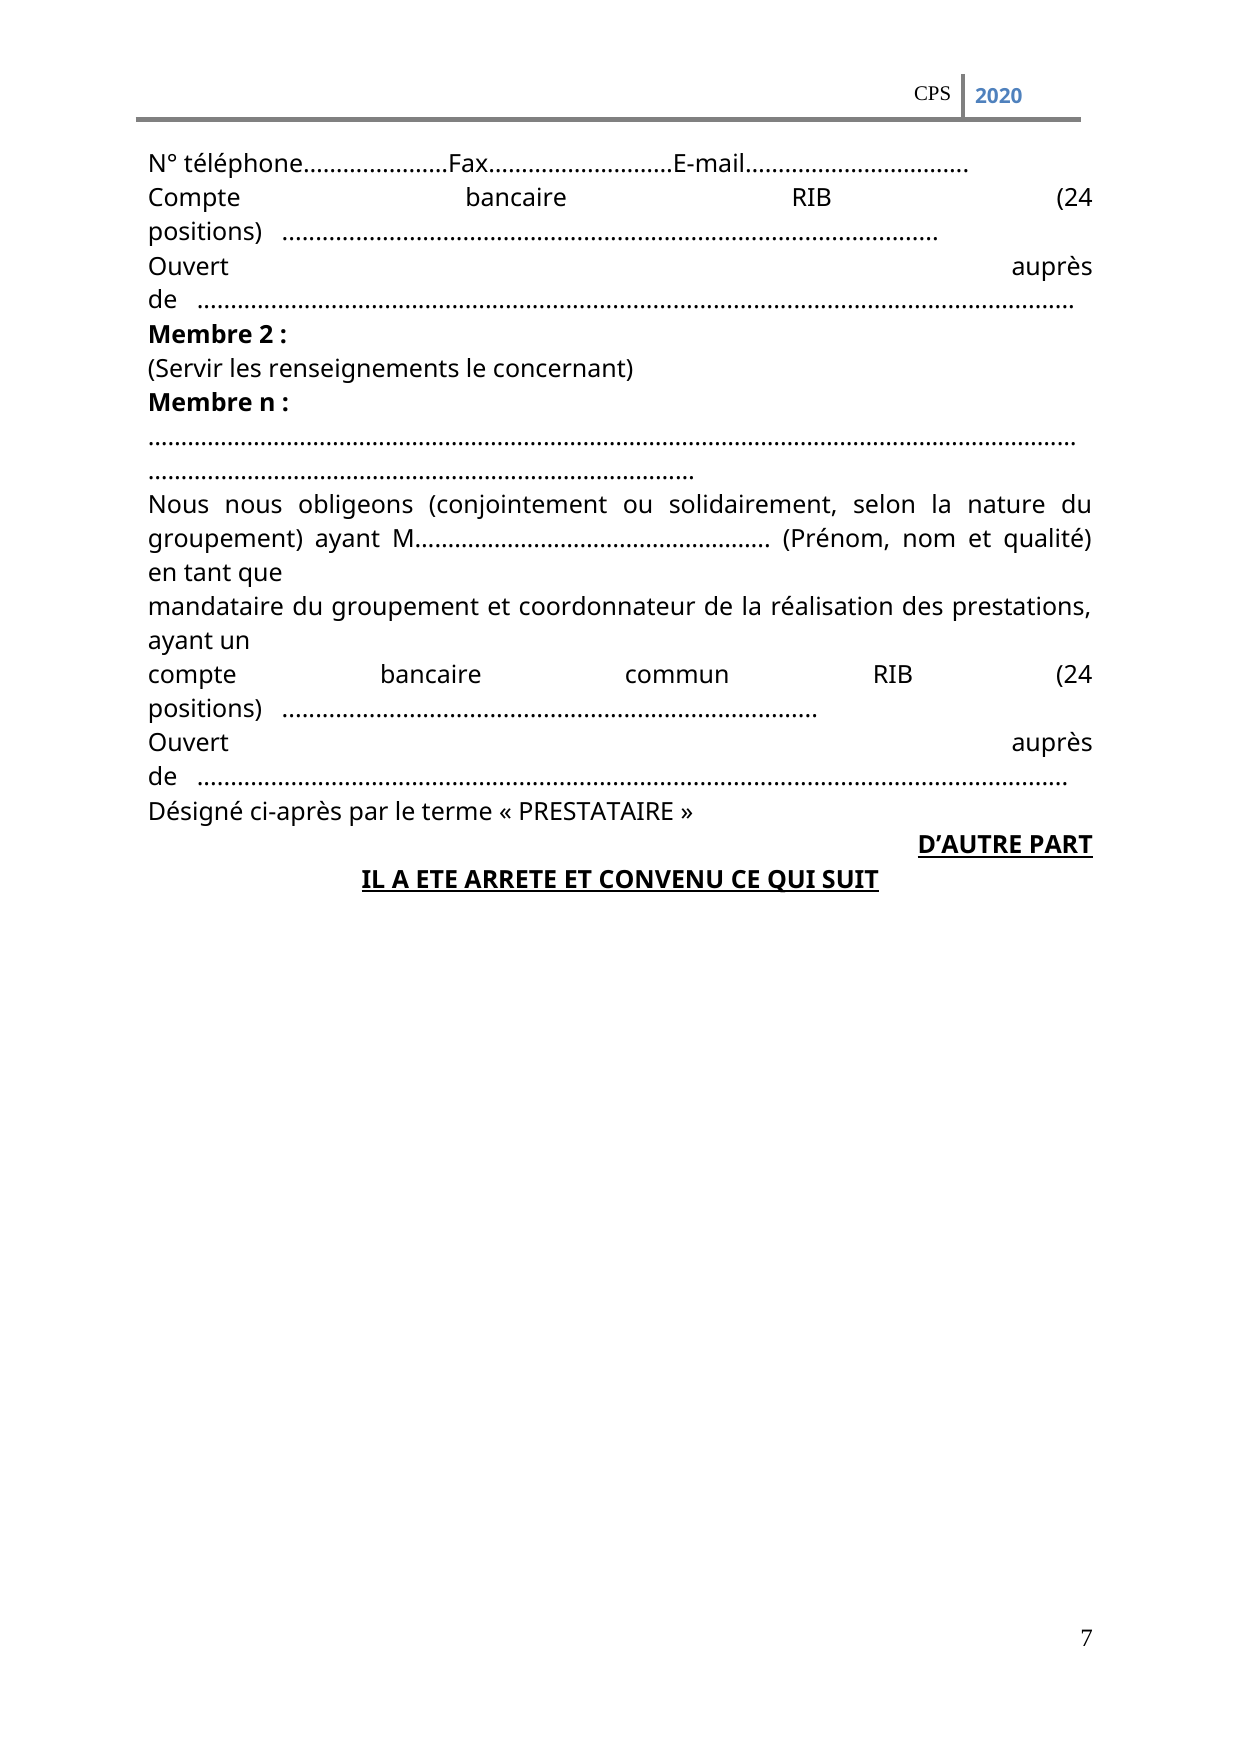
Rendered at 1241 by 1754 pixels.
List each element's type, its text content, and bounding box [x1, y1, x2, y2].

text Ouvert auprès de .................................................................................................................................. [148, 725, 1093, 793]
text compte bancaire commun RIB (24 positions) ................................................................................ [148, 657, 1093, 725]
text Membre 2 : [148, 316, 1093, 350]
text Nous nous obligeons (conjointement ou solidairement, selon la nature du groupement) ayant M……………….…………………………….. (Prénom, nom et qualité) en tant que [148, 487, 1093, 589]
text (Servir les renseignements le concernant) [148, 350, 1093, 384]
text N° téléphone……….…………Fax…………….…………E-mail……………………………. [148, 146, 1093, 180]
text Désigné ci-après par le terme « PRESTATAIRE » [148, 793, 1093, 827]
text Compte bancaire RIB (24 positions) .................................................................................................. [148, 180, 1093, 248]
text IL A ETE ARRETE ET CONVENU CE QUI SUITChapitre premier : clauses administratives et financières [148, 861, 1093, 895]
text ……………………………………………………………………………………………………………………………………..……………………………………………………………… [148, 418, 1093, 487]
text mandataire du groupement et coordonnateur de la réalisation des prestations, ayant un [148, 589, 1093, 657]
text Membre n : [148, 384, 1093, 418]
text D’AUTRE PART [148, 827, 1093, 861]
text Ouvert auprès de ................................................................................................................................... [148, 248, 1093, 316]
